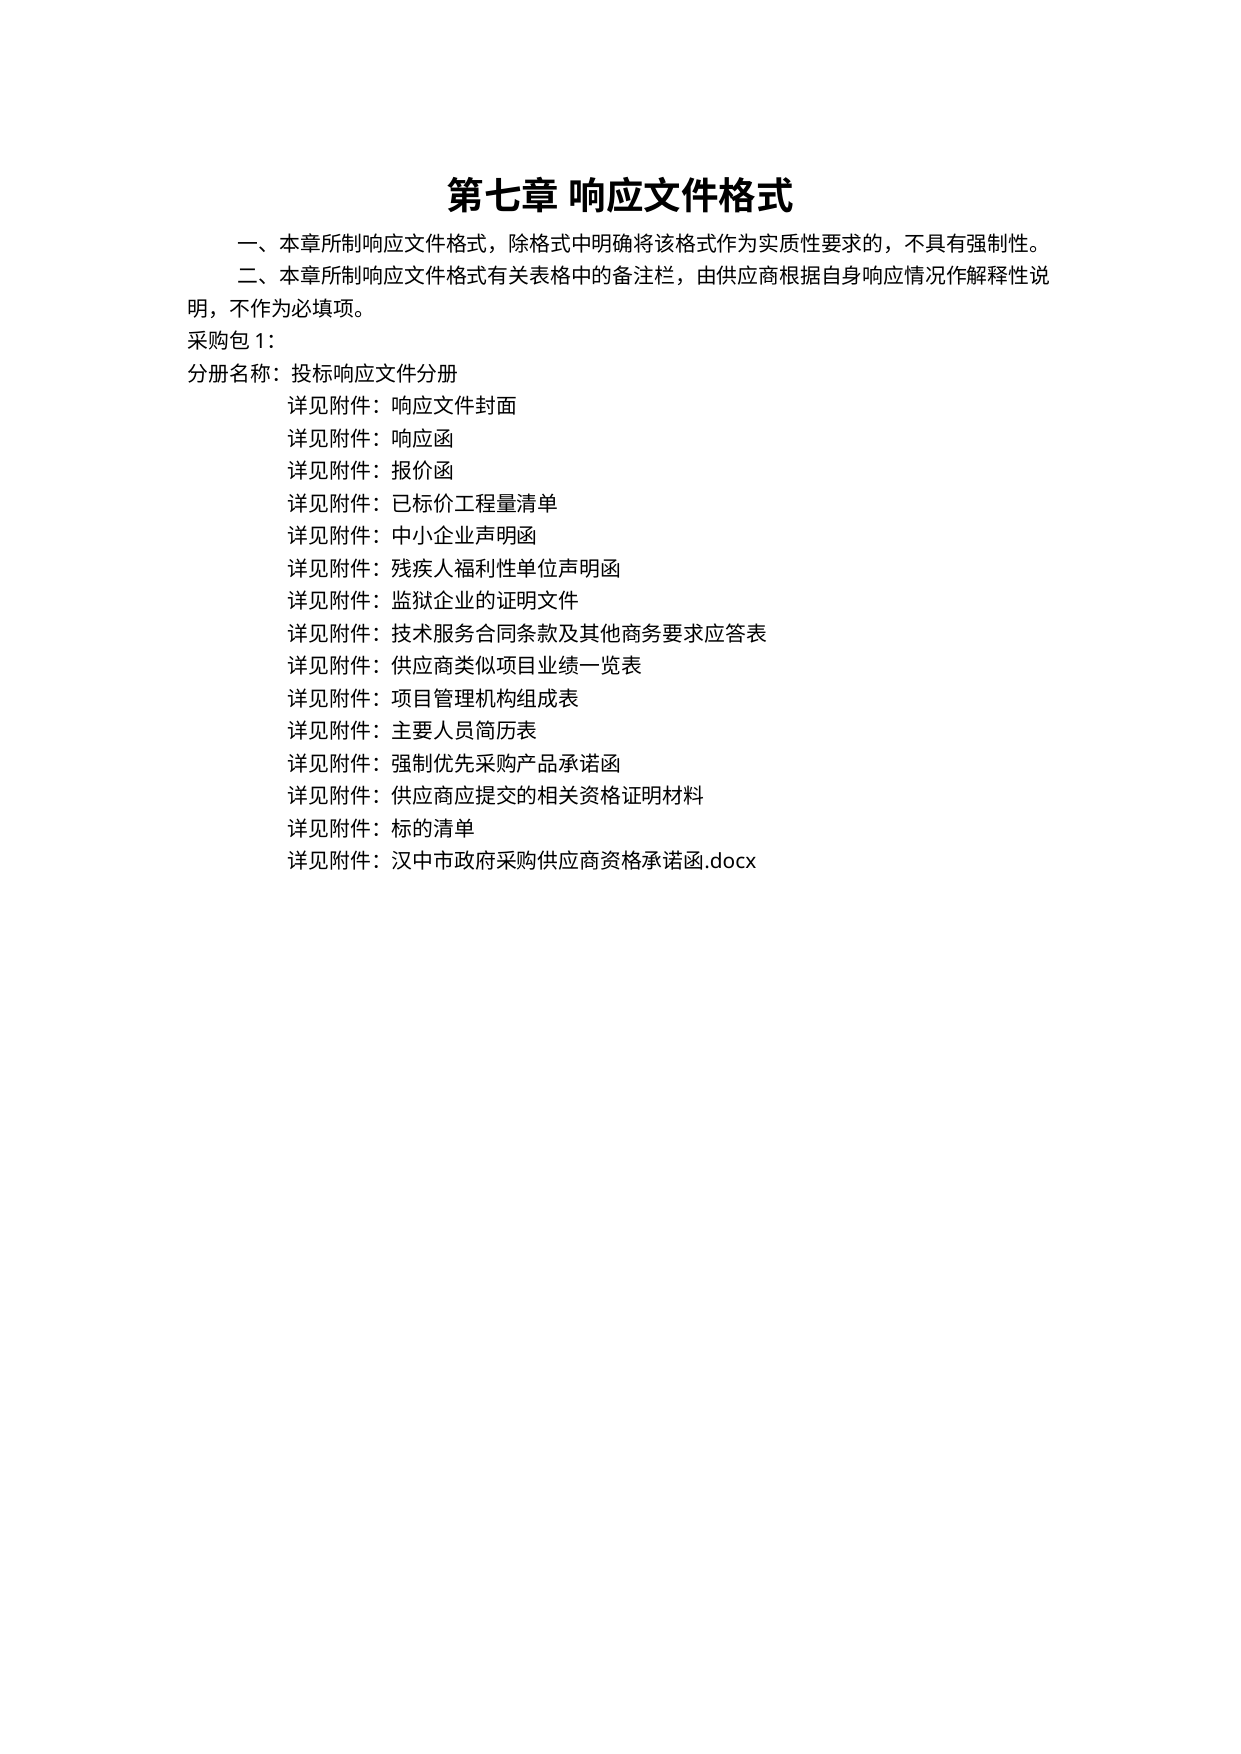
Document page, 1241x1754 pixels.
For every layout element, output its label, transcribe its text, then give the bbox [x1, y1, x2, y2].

text 详见附件：报价函 [187, 454, 1053, 487]
text 详见附件：标的清单 [187, 812, 1053, 844]
text 详见附件：主要人员简历表 [187, 714, 1053, 747]
text 一、本章所制响应文件格式，除格式中明确将该格式作为实质性要求的，不具有强制性。 [187, 227, 1053, 259]
text 详见附件：供应商类似项目业绩一览表 [187, 649, 1053, 682]
text 详见附件：项目管理机构组成表 [187, 682, 1053, 714]
text 详见附件：中小企业声明函 [187, 519, 1053, 552]
text 二、本章所制响应文件格式有关表格中的备注栏，由供应商根据自身响应情况作解释性说明，不作为必填项。 [187, 259, 1053, 324]
text 第七章 响应文件格式 [187, 162, 1053, 227]
text 详见附件：响应文件封面 [187, 389, 1053, 422]
text 详见附件：已标价工程量清单 [187, 487, 1053, 519]
text 详见附件：残疾人福利性单位声明函 [187, 552, 1053, 584]
text 详见附件：汉中市政府采购供应商资格承诺函.docx [187, 844, 1053, 877]
text 详见附件：技术服务合同条款及其他商务要求应答表 [187, 617, 1053, 649]
text 详见附件：响应函 [187, 422, 1053, 454]
text 采购包1： [187, 324, 1053, 357]
text 分册名称：投标响应文件分册 [187, 357, 1053, 389]
text 详见附件：监狱企业的证明文件 [187, 584, 1053, 617]
text 详见附件：供应商应提交的相关资格证明材料 [187, 779, 1053, 812]
text 详见附件：强制优先采购产品承诺函 [187, 747, 1053, 779]
